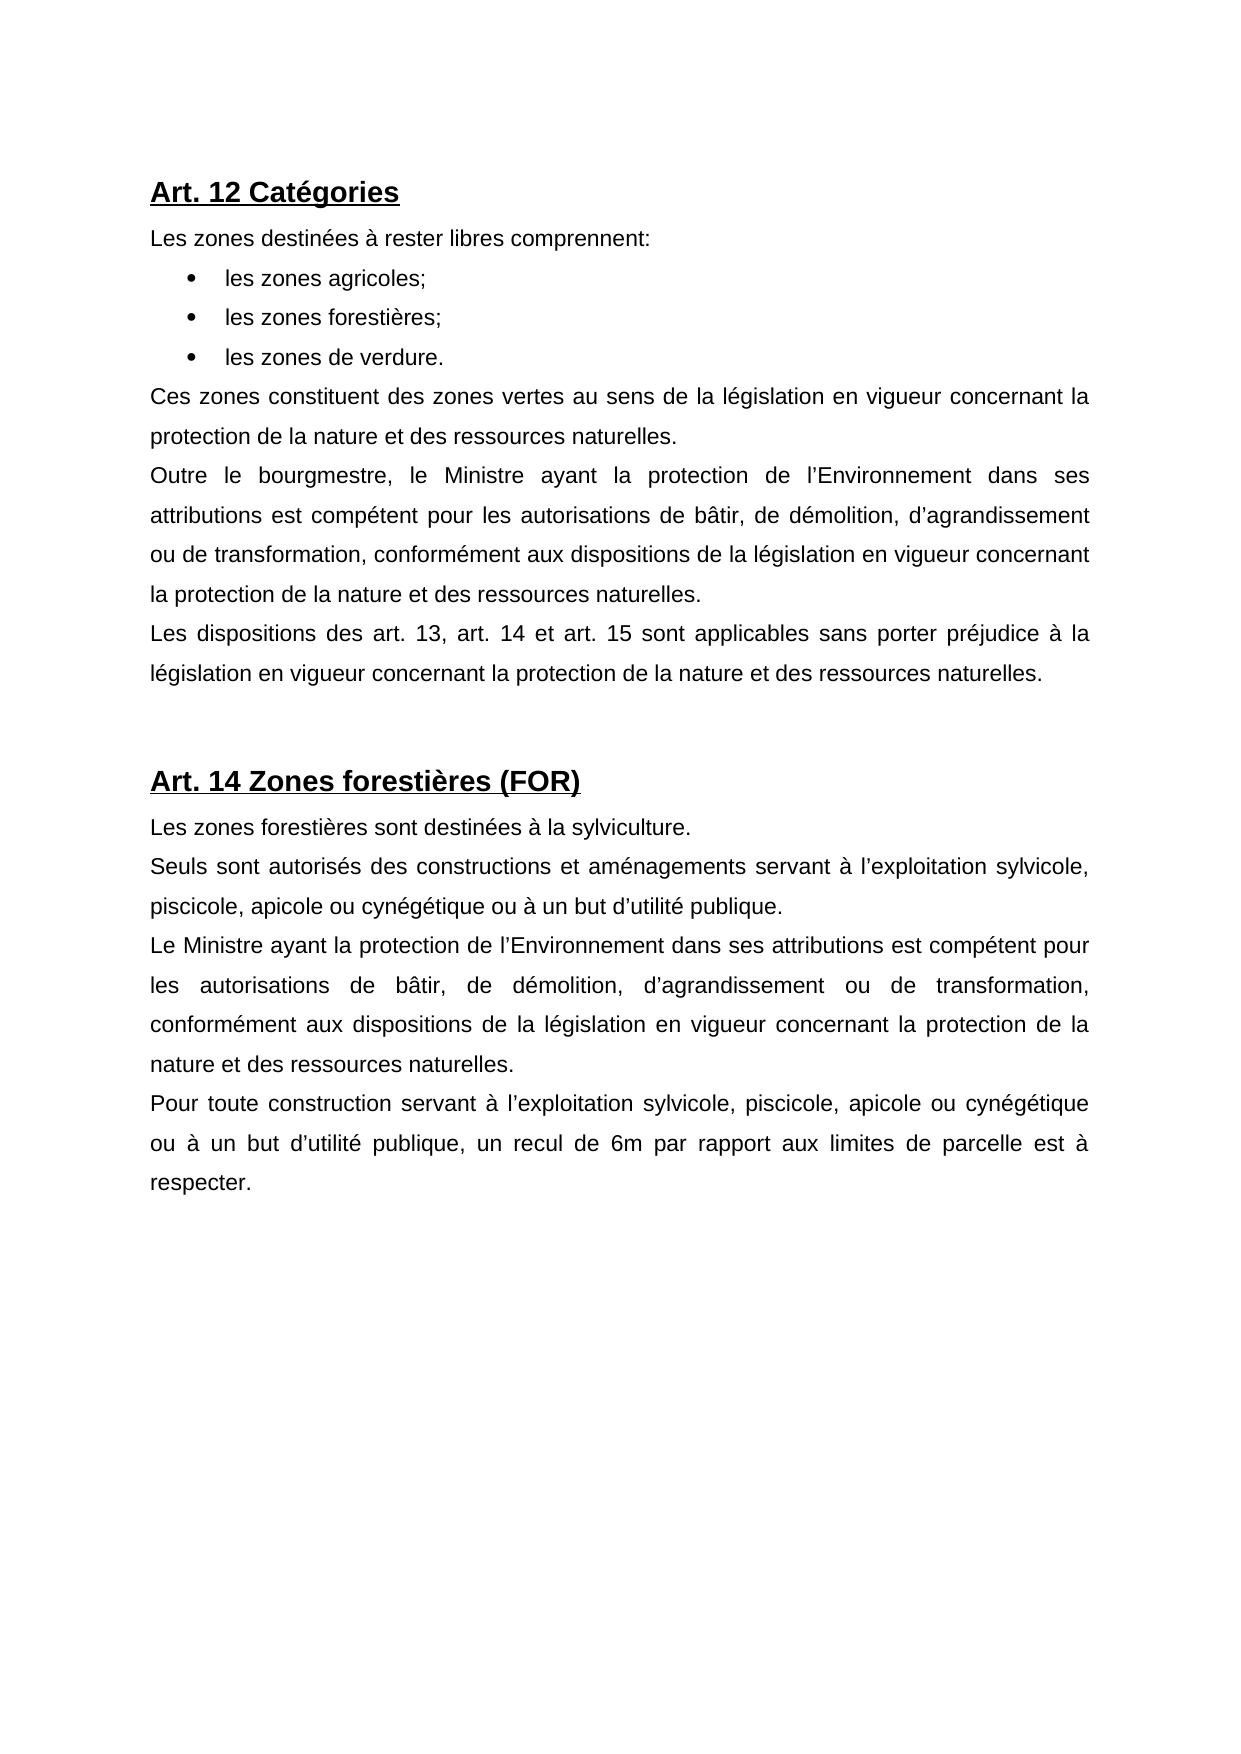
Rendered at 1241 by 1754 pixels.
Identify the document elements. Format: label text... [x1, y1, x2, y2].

list les zones forestières; [187, 304, 1090, 331]
text Seuls sont autorisés des constructions et aménagements servant à l’exploitation sylvicole, piscicole, apicole ou cynégétique ou à un but d’utilité publique. [150, 853, 1090, 919]
list les zones de verdure. [187, 344, 1090, 370]
text Outre le bourgmestre, le Ministre ayant la protection de l’Environnement dans ses attributions est compétent pour les autorisations de bâtir, de démolition, d’agrandissement ou de transformation, conformément aux dispositions de la législation en vigueur concernant la protection de la nature et des ressources naturelles. [150, 462, 1090, 607]
text Les zones forestières sont destinées à la sylviculture. [150, 814, 1090, 840]
text Le Ministre ayant la protection de l’Environnement dans ses attributions est compétent pour les autorisations de bâtir, de démolition, d’agrandissement ou de transformation, conformément aux dispositions de la législation en vigueur concernant la protection de la nature et des ressources naturelles. [150, 932, 1090, 1077]
text Pour toute construction servant à l’exploitation sylvicole, piscicole, apicole ou cynégétique ou à un but d’utilité publique, un recul de 6m par rapport aux limites de parcelle est à respecter. [150, 1090, 1090, 1196]
list les zones agricoles; [187, 265, 1090, 291]
subtitle Art. 14 Zones forestières (FOR) [150, 763, 1090, 797]
subtitle Art. 12 Catégories [150, 175, 1090, 208]
text Les dispositions des art. 13, art. 14 et art. 15 sont applicables sans porter préjudice à la législation en vigueur concernant la protection de la nature et des ressources naturelles. [150, 620, 1090, 686]
text Ces zones constituent des zones vertes au sens de la législation en vigueur concernant la protection de la nature et des ressources naturelles. [150, 383, 1090, 449]
text Les zones destinées à rester libres comprennent: [150, 225, 1090, 252]
